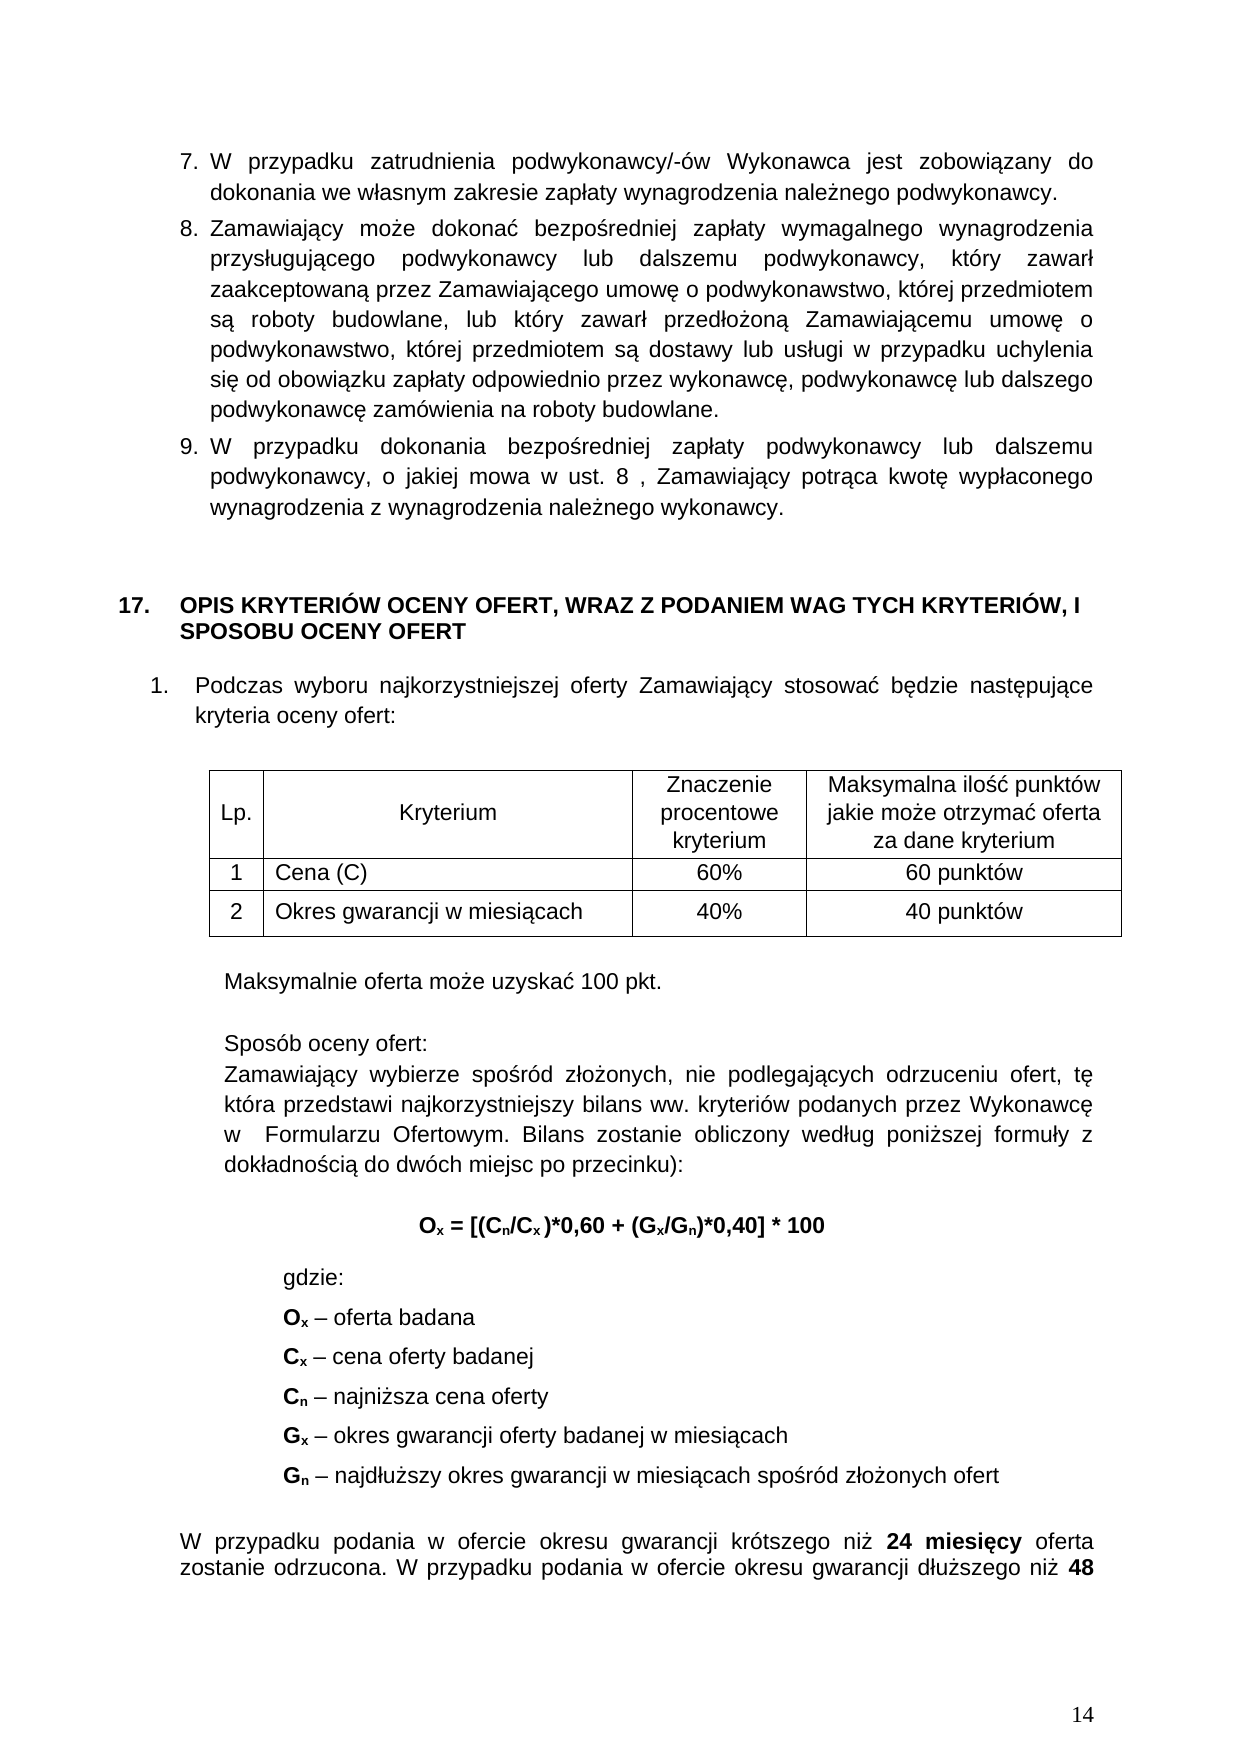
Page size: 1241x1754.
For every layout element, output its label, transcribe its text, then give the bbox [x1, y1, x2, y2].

text Gn – najdłuższy okres gwarancji w miesiącach spośród złożonych ofert [283, 1462, 1094, 1488]
table_header Znaczenie procentowe kryterium [633, 771, 806, 858]
list W przypadku dokonania bezpośredniej zapłaty podwykonawcy lub dalszemu podwykonawcy, o jakiej mowa w ust. 8 , Zamawiający potrąca kwotę wypłaconego wynagrodzenia z wynagrodzenia należnego wykonawcy. [179, 433, 1094, 520]
text Zamawiający wybierze spośród złożonych, nie podlegających odrzuceniu ofert, tę która przedstawi najkorzystniejszy bilans ww. kryteriów podanych przez Wykonawcę w Formularzu Ofertowym. Bilans zostanie obliczony według poniższej formuły z dokładnością do dwóch miejsc po przecinku): [224, 1061, 1094, 1178]
table_cell 40% [633, 891, 806, 936]
table_cell 60% [633, 859, 806, 890]
list Zamawiający może dokonać bezpośredniej zapłaty wymagalnego wynagrodzenia przysługującego podwykonawcy lub dalszemu podwykonawcy, który zawarł zaakceptowaną przez Zamawiającego umowę o podwykonawstwo, której przedmiotem są roboty budowlane, lub który zawarł przedłożoną Zamawiającemu umowę o podwykonawstwo, której przedmiotem są dostawy lub usługi w przypadku uchylenia się od obowiązku zapłaty odpowiednio przez wykonawcę, podwykonawcę lub dalszego podwykonawcę zamówienia na roboty budowlane. [179, 215, 1094, 423]
table_cell 60 punktów [807, 859, 1121, 890]
text Sposób oceny ofert: [150, 1030, 1094, 1057]
table_header Maksymalna ilość punktów jakie może otrzymać oferta za dane kryterium [807, 771, 1121, 858]
text Cn – najniższa cena oferty [283, 1383, 1094, 1409]
table_cell 40 punktów [807, 891, 1121, 936]
table_cell Cena (C) [264, 859, 632, 890]
table_cell Okres gwarancji w miesiącach [264, 891, 632, 936]
text gdzie: [283, 1264, 1094, 1291]
table_header Lp. [210, 771, 263, 858]
text Maksymalnie oferta może uzyskać 100 pkt. [150, 968, 1094, 994]
list Podczas wyboru najkorzystniejszej oferty Zamawiający stosować będzie następujące kryteria oceny ofert: [150, 672, 1094, 728]
list W przypadku zatrudnienia podwykonawcy/-ów Wykonawca jest zobowiązany do dokonania we własnym zakresie zapłaty wynagrodzenia należnego podwykonawcy. [179, 148, 1094, 205]
table_cell 2 [210, 891, 263, 936]
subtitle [179, 1528, 1094, 1580]
table_cell 1 [210, 859, 263, 890]
list OPIS KRYTERIÓW OCENY OFERT, WRAZ Z PODANIEM WAG TYCH KRYTERIÓW, I SPOSOBU OCENY OFERT [150, 593, 1094, 644]
table_header Kryterium [264, 771, 632, 858]
text Gx – okres gwarancji oferty badanej w miesiącach [283, 1422, 1094, 1449]
text Cx – cena oferty badanej [283, 1343, 1094, 1370]
text Ox – oferta badana [283, 1304, 1094, 1330]
text Ox = [(Cn/Cx )*0,60 + (Gx/Gn)*0,40] * 100 [150, 1212, 1094, 1238]
